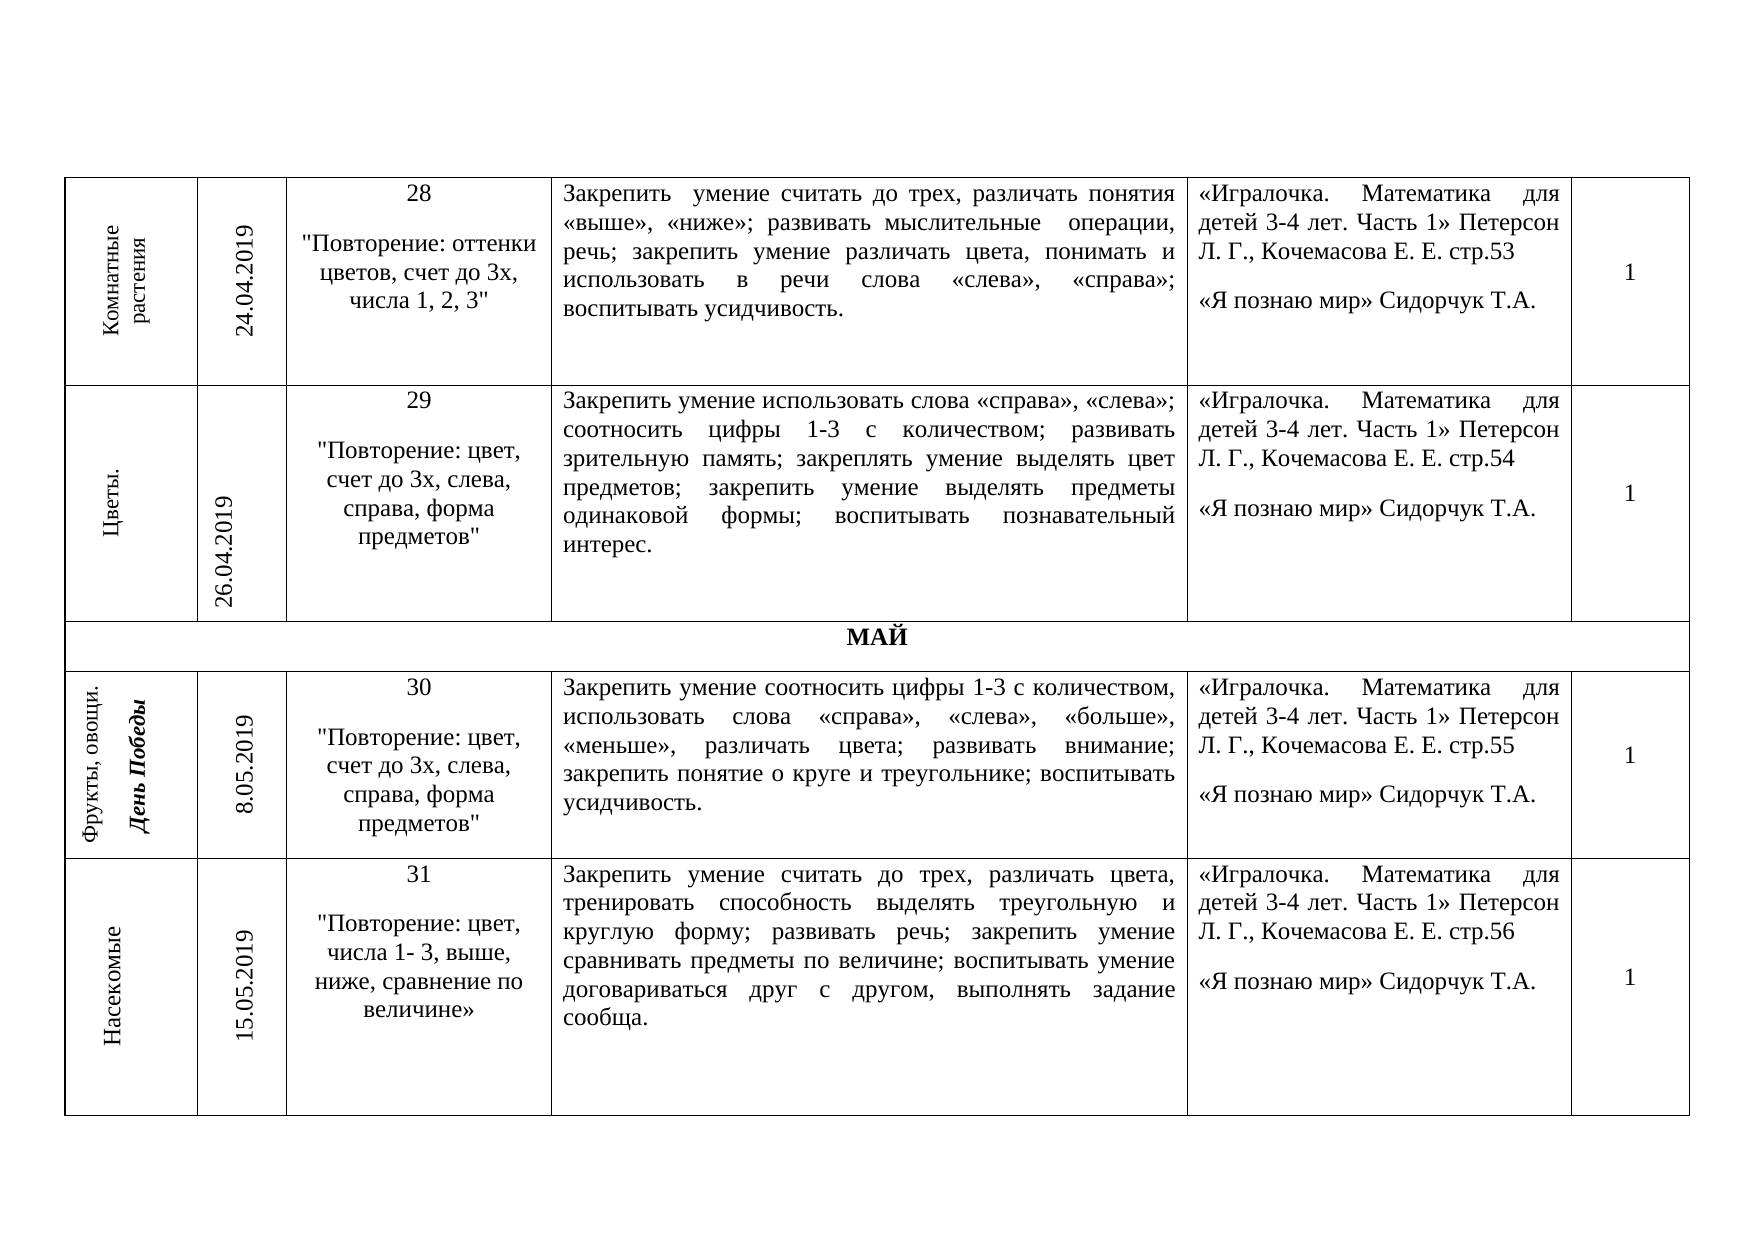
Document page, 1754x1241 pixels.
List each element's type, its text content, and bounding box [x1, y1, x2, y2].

table_cell «Игралочка. Математика для детей 3-4 лет. Часть 1» Петерсон Л. Г., Кочемасова Е. Е. стр.54 «Я познаю мир» Сидорчук Т.А. [1188, 386, 1571, 621]
table_cell 1 [1572, 859, 1689, 1114]
table_cell 30 "Повторение: цвет, счет до 3х, слева, справа, форма предметов" [287, 672, 551, 858]
table_cell 24.04.2019 [198, 178, 286, 384]
table_cell 26.04.2019 (1.05.19.) [198, 386, 286, 621]
table_cell Цветы. [66, 386, 197, 621]
table_cell Фрукты, овощи. День Победы [66, 672, 197, 858]
table_cell 1 [1572, 386, 1689, 621]
table_cell 28 "Повторение: оттенки цветов, счет до 3х, числа 1, 2, 3" [287, 178, 551, 384]
table_cell 15.05.2019 [198, 859, 286, 1114]
table_cell «Игралочка. Математика для детей 3-4 лет. Часть 1» Петерсон Л. Г., Кочемасова Е. Е. стр.53 «Я познаю мир» Сидорчук Т.А. [1188, 178, 1571, 384]
table_cell Закрепить умение считать до трех, различать понятия «выше», «ниже»; развивать мыслительные операции, речь; закрепить умение различать цвета, понимать и использовать в речи слова «слева», «справа»; воспитывать усидчивость. [552, 178, 1187, 384]
table_cell 1 [1572, 672, 1689, 858]
table_cell Закрепить умение использовать слова «справа», «слева»; соотносить цифры 1-3 с количеством; развивать зрительную память; закреплять умение выделять цвет предметов; закрепить умение выделять предметы одинаковой формы; воспитывать познавательный интерес. [552, 386, 1187, 621]
table_cell 31 "Повторение: цвет, числа 1- 3, выше, ниже, сравнение по величине» [287, 859, 551, 1114]
table_cell Закрепить умение считать до трех, различать цвета, тренировать способность выделять треугольную и круглую форму; развивать речь; закрепить умение сравнивать предметы по величине; воспитывать умение договариваться друг с другом, выполнять задание сообща. [552, 859, 1187, 1114]
table_cell 29 "Повторение: цвет, счет до 3х, слева, справа, форма предметов" [287, 386, 551, 621]
table_cell Насекомые [66, 859, 197, 1114]
table_cell 1 [1572, 178, 1689, 384]
table_cell «Игралочка. Математика для детей 3-4 лет. Часть 1» Петерсон Л. Г., Кочемасова Е. Е. стр.56 «Я познаю мир» Сидорчук Т.А. [1188, 859, 1571, 1114]
table_cell МАЙ [66, 622, 1689, 671]
table_cell Закрепить умение соотносить цифры 1-3 с количеством, использовать слова «справа», «слева», «больше», «меньше», различать цвета; развивать внимание; закрепить понятие о круге и треугольнике; воспитывать усидчивость. [552, 672, 1187, 858]
table_cell 8.05.2019 [198, 672, 286, 858]
table_cell Комнатные растения [66, 178, 197, 384]
table_cell «Игралочка. Математика для детей 3-4 лет. Часть 1» Петерсон Л. Г., Кочемасова Е. Е. стр.55 «Я познаю мир» Сидорчук Т.А. [1188, 672, 1571, 858]
